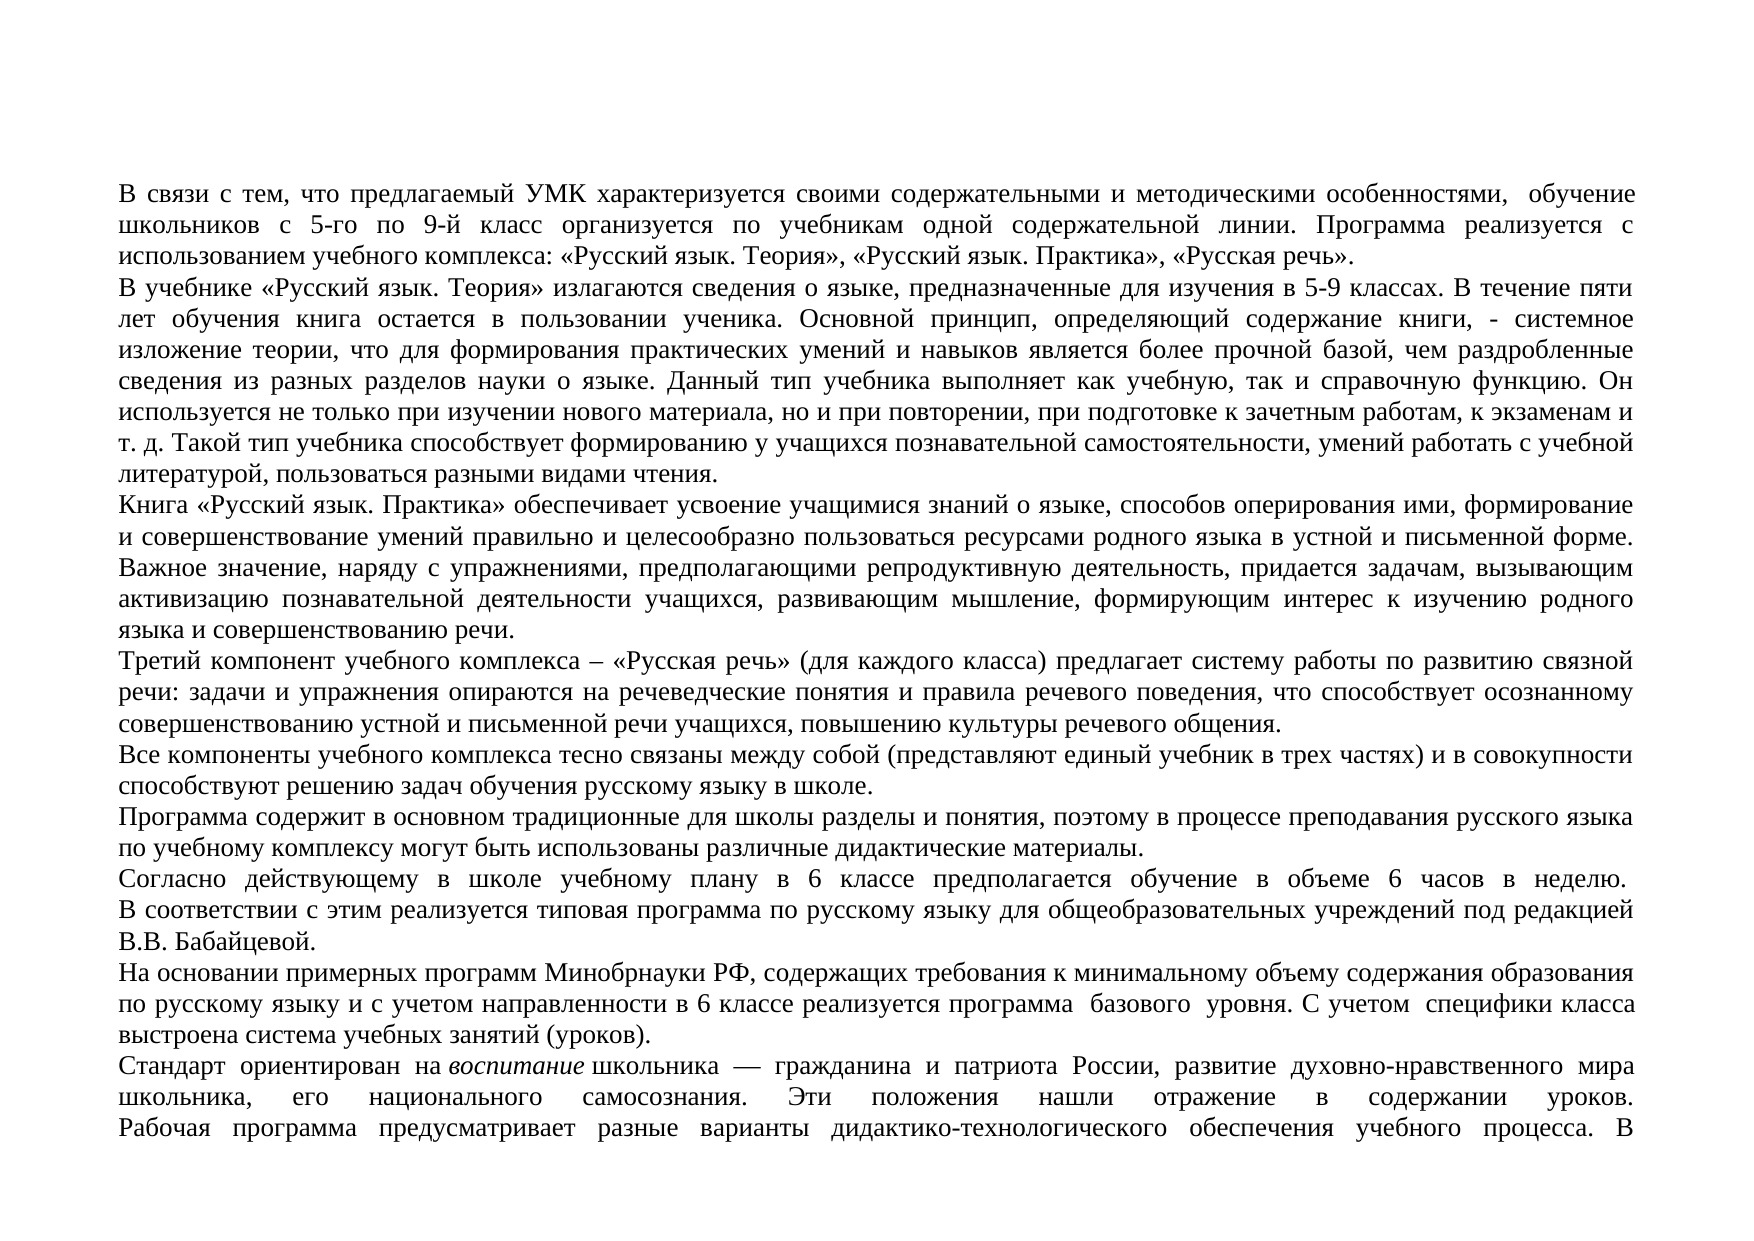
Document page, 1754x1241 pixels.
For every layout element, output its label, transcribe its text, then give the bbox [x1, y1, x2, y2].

text Третий компонент учебного комплекса – «Pycская речь» (для каждого класса) предлагает систему работы по развитию связной речи: задачи и упражнения опираются на речеведческие понятия и правила речевого поведения, что способствует осознанному совершенствованию устной и письменной речи учащихся, повышению культуры речевого общения. [118, 644, 1636, 738]
text Согласно действующему в школе учебному плану в 6 классе предполагается обучение в объеме 6 часов в неделю. В соответствии с этим реализуется типовая программа по русскому языку для общеобразовательных учреждений под редакцией В.В. Бабайцевой. [118, 862, 1636, 956]
text На основании примерных программ Минобрнауки РФ, содержащих требования к минимальному объему содержания образования по русскому языку и с учетом направленности в 6 классе реализуется программа базового уровня. С учетом специфики класса выстроена система учебных занятий (уроков). [118, 956, 1636, 1049]
text Программа содержит в основном традиционные для школы разделы и понятия, поэтому в процессе преподавания русского языка по учебному комплексу могут быть использованы различные дидактические материалы. [118, 800, 1636, 862]
text Книга «Русский язык. Практика» обеспечивает усвоение учащимися знаний о языке, способов оперирования ими, формирование и совершенствование умений правильно и целесообразно пользоваться ресурсами родного языка в устной и письменной форме. Важное значение, наряду с упражнениями, предполагающими репродуктивную деятельность, придается задачам, вызывающим активизацию познавательной деятельности учащихся, развивающим мышление, формирующим интерес к изучению родного языка и совершенствованию речи. [118, 489, 1636, 644]
text В учебнике «Русский язык. Теория» излагаются сведения о языке, предназначенные для изучения в 5-9 классах. В течение пяти лет обучения книга остается в пользовании ученика. Основной принцип, определяющий содержание книги, - системное изложение теории, что для формирования практических умений и навыков является более прочной базой, чем раздробленные сведения из разных разделов науки о языке. Данный тип учебника выполняет как учебную, так и справочную функцию. Он используется не только при изучении нового материала, но и при повторении, при подготовке к зачетным работам, к экзаменам и т. д. Такой тип учебника способствует формированию у учащихся познавательной самостоятельности, умений работать с учебной литературой, пользоваться разными видами чтения. [118, 271, 1636, 489]
text В связи с тем, что предлагаемый УМК характеризуется своими содержательными и методическими особенностями, обучение школьников с 5-го по 9-й класс организуется по учебникам одной содержательной линии. Программа реализуется с использованием учебного комплекса: «Русский язык. Теория», «Русский язык. Практика», «Русская речь». [118, 177, 1636, 271]
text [118, 1049, 1636, 1143]
text Все компоненты учебного комплекса тесно связаны между собой (представляют единый учебник в трех частях) и в совокупности способствуют решению задач обучения русскому языку в школе. [118, 738, 1636, 800]
